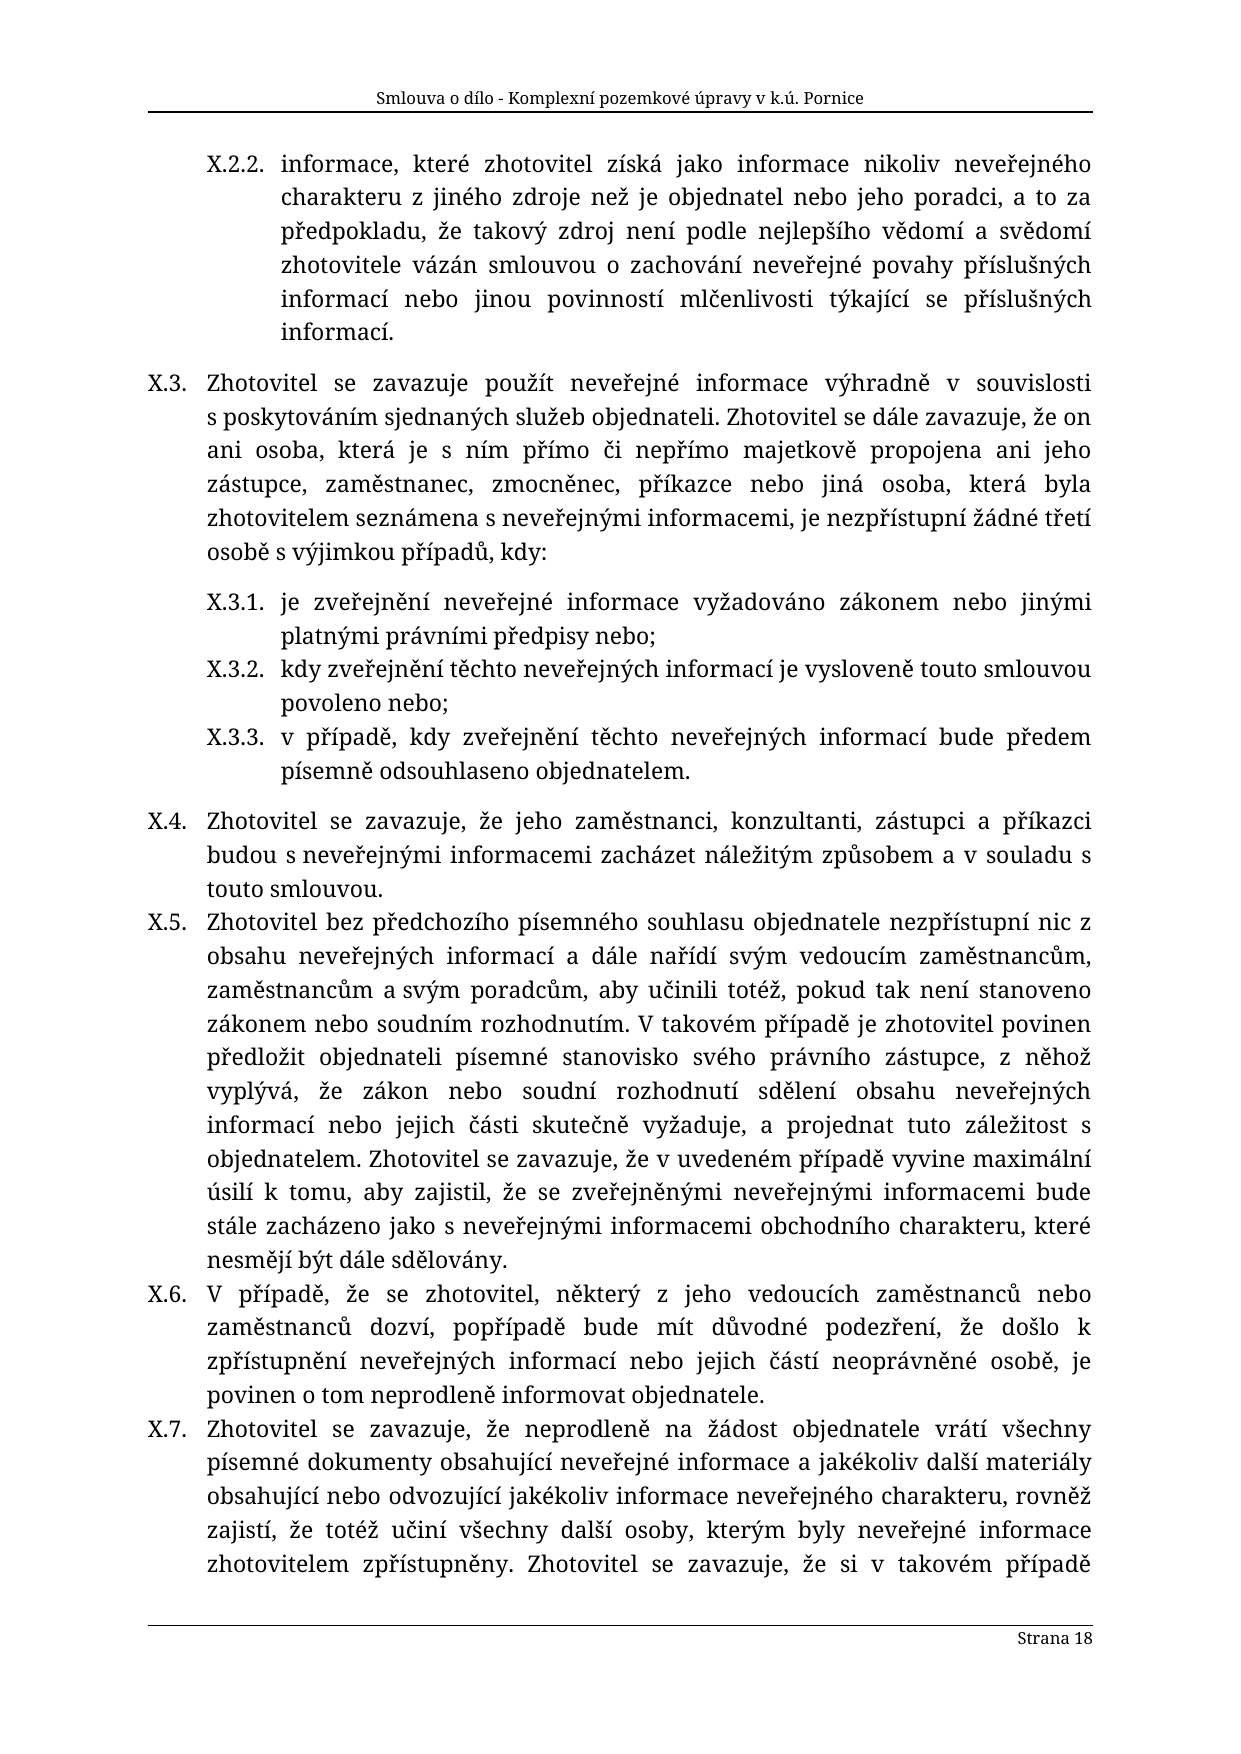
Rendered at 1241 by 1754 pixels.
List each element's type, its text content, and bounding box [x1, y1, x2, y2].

text kdy zveřejnění těchto neveřejných informací je vysloveně touto smlouvou povoleno nebo; [207, 653, 1093, 718]
list Zhotovitel se zavazuje, že jeho zaměstnanci, konzultanti, zástupci a příkazci budou s neveřejnými informacemi zacházet náležitým způsobem a v souladu s touto smlouvou. [148, 805, 1093, 904]
list Zhotovitel se zavazuje použít neveřejné informace výhradně v souvislosti s poskytováním sjednaných služeb objednateli. Zhotovitel se dále zavazuje, že on ani osoba, která je s ním přímo či nepřímo majetkově propojena ani jeho zástupce, zaměstnanec, zmocněnec, příkazce nebo jiná osoba, která byla zhotovitelem seznámena s neveřejnými informacemi, je nezpřístupní žádné třetí osobě s výjimkou případů, kdy: [148, 367, 1093, 567]
text informace, které zhotovitel získá jako informace nikoliv neveřejného charakteru z jiného zdroje než je objednatel nebo jeho poradci, a to za předpokladu, že takový zdroj není podle nejlepšího vědomí a svědomí zhotovitele vázán smlouvou o zachování neveřejné povahy příslušných informací nebo jinou povinností mlčenlivosti týkající se příslušných informací. [207, 148, 1093, 348]
list Zhotovitel bez předchozího písemného souhlasu objednatele nezpřístupní nic z obsahu neveřejných informací a dále nařídí svým vedoucím zaměstnancům, zaměstnancům a svým poradcům, aby učinili totéž, pokud tak není stanoveno zákonem nebo soudním rozhodnutím. V takovém případě je zhotovitel povinen předložit objednateli písemné stanovisko svého právního zástupce, z něhož vyplývá, že zákon nebo soudní rozhodnutí sdělení obsahu neveřejných informací nebo jejich části skutečně vyžaduje, a projednat tuto záležitost s objednatelem. Zhotovitel se zavazuje, že v uvedeném případě vyvine maximální úsilí k tomu, aby zajistil, že se zveřejněnými neveřejnými informacemi bude stále zacházeno jako s neveřejnými informacemi obchodního charakteru, které nesmějí být dále sdělovány. [148, 906, 1093, 1275]
list V případě, že se zhotovitel, některý z jeho vedoucích zaměstnanců nebo zaměstnanců dozví, popřípadě bude mít důvodné podezření, že došlo k zpřístupnění neveřejných informací nebo jejich částí neoprávněné osobě, je povinen o tom neprodleně informovat objednatele. [148, 1278, 1093, 1410]
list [148, 1413, 1093, 1579]
text v případě, kdy zveřejnění těchto neveřejných informací bude předem písemně odsouhlaseno objednatelem. [207, 721, 1093, 786]
text je zveřejnění neveřejné informace vyžadováno zákonem nebo jinými platnými právními předpisy nebo; [207, 586, 1093, 651]
